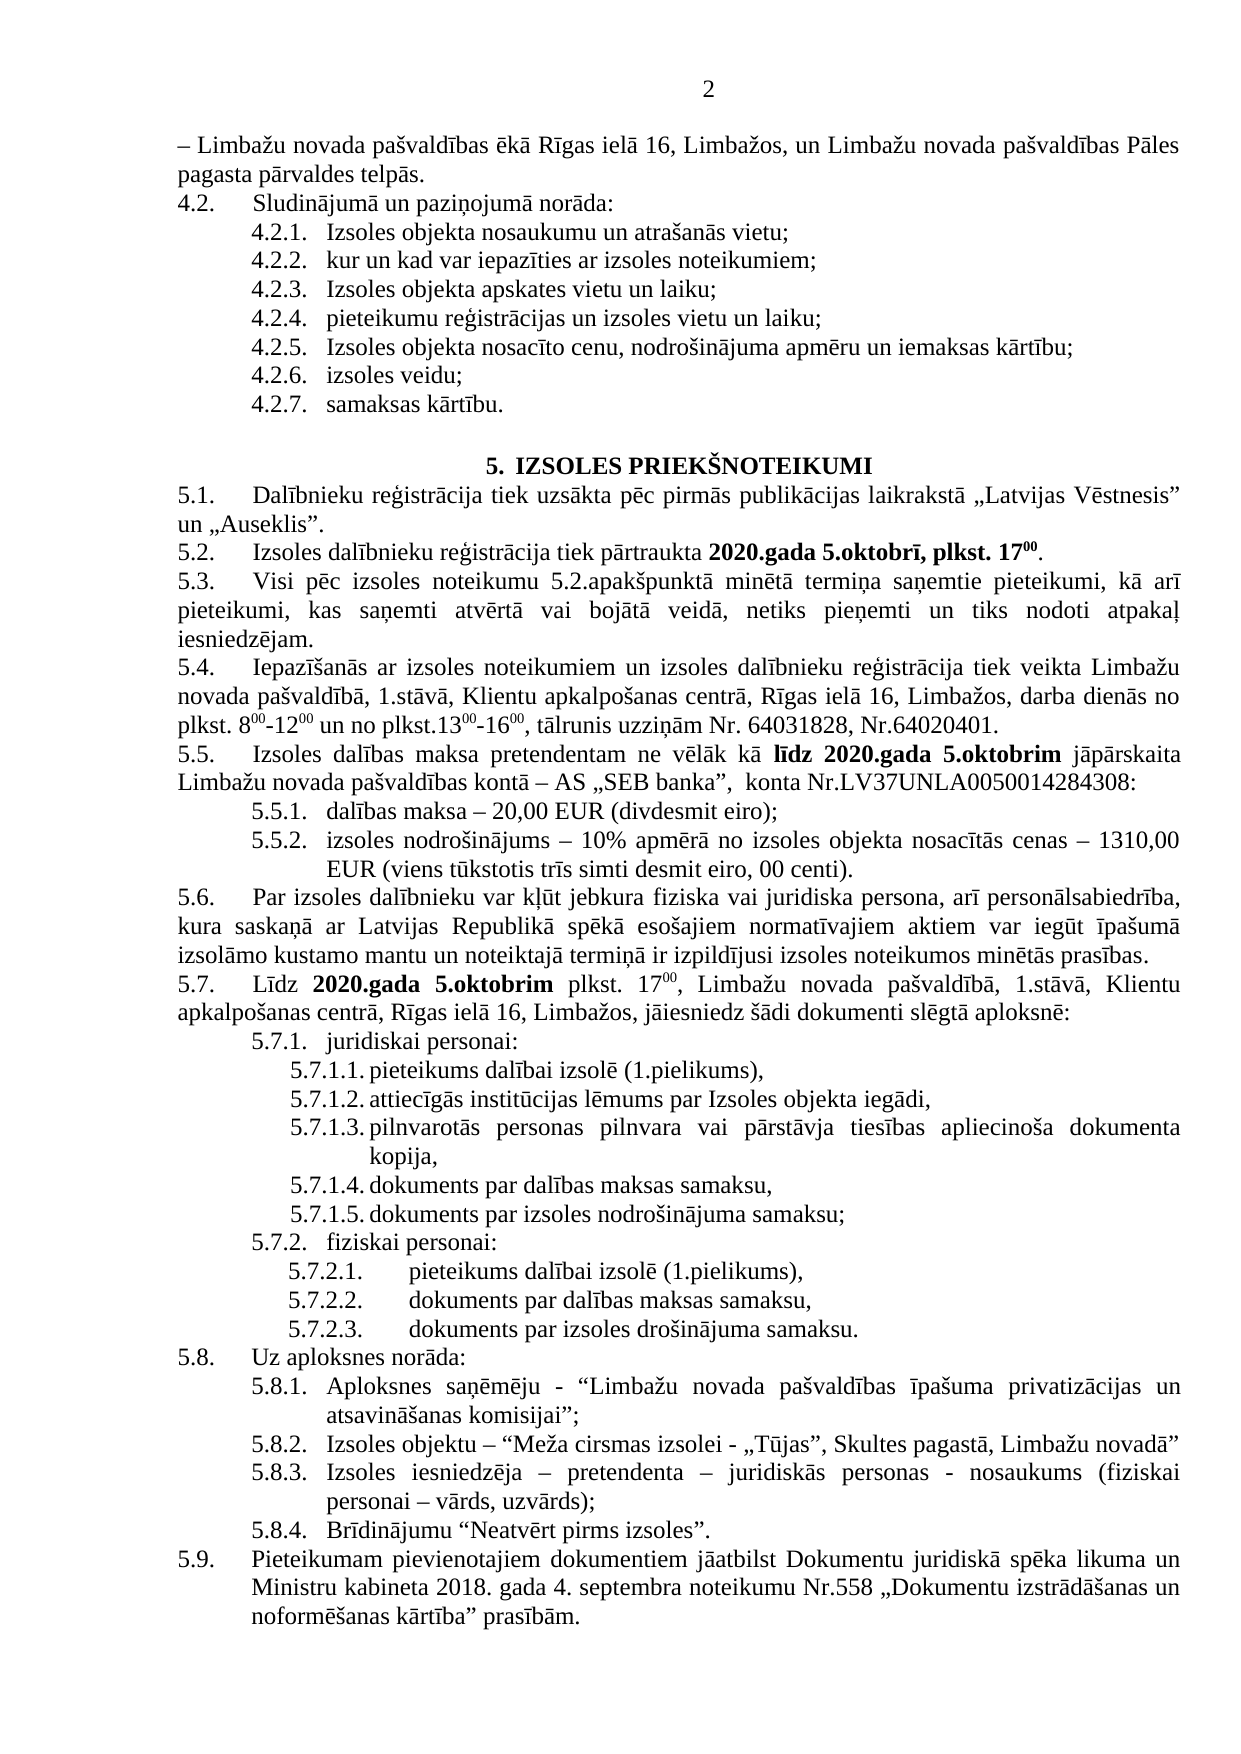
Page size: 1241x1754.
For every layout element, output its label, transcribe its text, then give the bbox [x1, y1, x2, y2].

list samaksas kārtību. [251, 389, 1181, 418]
list fiziskai personai: [251, 1227, 1181, 1256]
list Izsoles dalībnieku reģistrācija tiek pārtraukta 2020.gada 5.oktobrī, plkst. 1700. [177, 537, 1181, 566]
list izsoles veidu; [251, 361, 1181, 389]
list Iepazīšanās ar izsoles noteikumiem un izsoles dalībnieku reģistrācija tiek veikta Limbažu novada pašvaldībā, 1.stāvā, Klientu apkalpošanas centrā, Rīgas ielā 16, Limbažos, darba dienās no plkst. 800-1200 un no plkst.1300-1600, tālrunis uzziņām Nr. 64031828, Nr.64020401. [177, 652, 1181, 739]
list dokuments par dalības maksas samaksu, [288, 1285, 1181, 1314]
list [177, 131, 1181, 188]
list izsoles nodrošinājums – 10% apmērā no izsoles objekta nosacītās cenas – 1310,00 EUR (viens tūkstotis trīs simti desmit eiro, 00 centi). [251, 825, 1181, 882]
list Dalībnieku reģistrācija tiek uzsākta pēc pirmās publikācijas laikrakstā „Latvijas Vēstnesis” un „Auseklis”. [177, 480, 1181, 537]
list pieteikums dalībai izsolē (1.pielikums), [288, 1256, 1181, 1285]
list IZSOLES PRIEKŠNOTEIKUMI [177, 451, 1181, 480]
list pieteikums dalībai izsolē (1.pielikums), [290, 1055, 1181, 1084]
list kur un kad var iepazīties ar izsoles noteikumiem; [251, 246, 1181, 274]
list Sludinājumā un paziņojumā norāda: [177, 188, 1181, 217]
list Brīdinājumu “Neatvērt pirms izsoles”. [251, 1515, 1181, 1544]
list Izsoles objekta nosacīto cenu, nodrošinājuma apmēru un iemaksas kārtību; [251, 332, 1181, 361]
list attiecīgās institūcijas lēmums par Izsoles objekta iegādi, [290, 1084, 1181, 1112]
list Izsoles objektu – “Meža cirsmas izsolei - „Tūjas”, Skultes pagastā, Limbažu novadā” [251, 1429, 1181, 1457]
list pieteikumu reģistrācijas un izsoles vietu un laiku; [251, 303, 1181, 332]
list dalības maksa – 20,00 EUR (divdesmit eiro); [251, 796, 1181, 825]
list Par izsoles dalībnieku var kļūt jebkura fiziska vai juridiska persona, arī personālsabiedrība, kura saskaņā ar Latvijas Republikā spēkā esošajiem normatīvajiem aktiem var iegūt īpašumā izsolāmo kustamo mantu un noteiktajā termiņā ir izpildījusi izsoles noteikumos minētās prasības. [177, 882, 1181, 969]
list dokuments par izsoles drošinājuma samaksu. [288, 1314, 1181, 1342]
list Izsoles dalības maksa pretendentam ne vēlāk kā līdz 2020.gada 5.oktobrim jāpārskaita Limbažu novada pašvaldības kontā – AS „SEB banka”, konta Nr.LV37UNLA0050014284308: [177, 739, 1181, 796]
list Pieteikumam pievienotajiem dokumentiem jāatbilst Dokumentu juridiskā spēka likuma un Ministru kabineta 2018. gada 4. septembra noteikumu Nr.558 „Dokumentu izstrādāšanas un noformēšanas kārtība” prasībām. [177, 1544, 1181, 1630]
list dokuments par dalības maksas samaksu, [290, 1170, 1181, 1199]
list Visi pēc izsoles noteikumu 5.2.apakšpunktā minētā termiņa saņemtie pieteikumi, kā arī pieteikumi, kas saņemti atvērtā vai bojātā veidā, netiks pieņemti un tiks nodoti atpakaļ iesniedzējam. [177, 566, 1181, 652]
list Uz aploksnes norāda: [177, 1342, 1181, 1371]
list Izsoles objekta apskates vietu un laiku; [251, 274, 1181, 303]
list pilnvarotās personas pilnvara vai pārstāvja tiesības apliecinoša dokumenta kopija, [290, 1112, 1181, 1170]
list Izsoles iesniedzēja – pretendenta – juridiskās personas - nosaukums (fiziskai personai – vārds, uzvārds); [251, 1457, 1181, 1515]
list dokuments par izsoles nodrošinājuma samaksu; [290, 1199, 1181, 1227]
list Līdz 2020.gada 5.oktobrim plkst. 1700, Limbažu novada pašvaldībā, 1.stāvā, Klientu apkalpošanas centrā, Rīgas ielā 16, Limbažos, jāiesniedz šādi dokumenti slēgtā aploksnē: [177, 969, 1181, 1026]
list Izsoles objekta nosaukumu un atrašanās vietu; [251, 217, 1181, 246]
list juridiskai personai: [251, 1026, 1181, 1055]
list Aploksnes saņēmēju - “Limbažu novada pašvaldības īpašuma privatizācijas un atsavināšanas komisijai”; [251, 1371, 1181, 1429]
